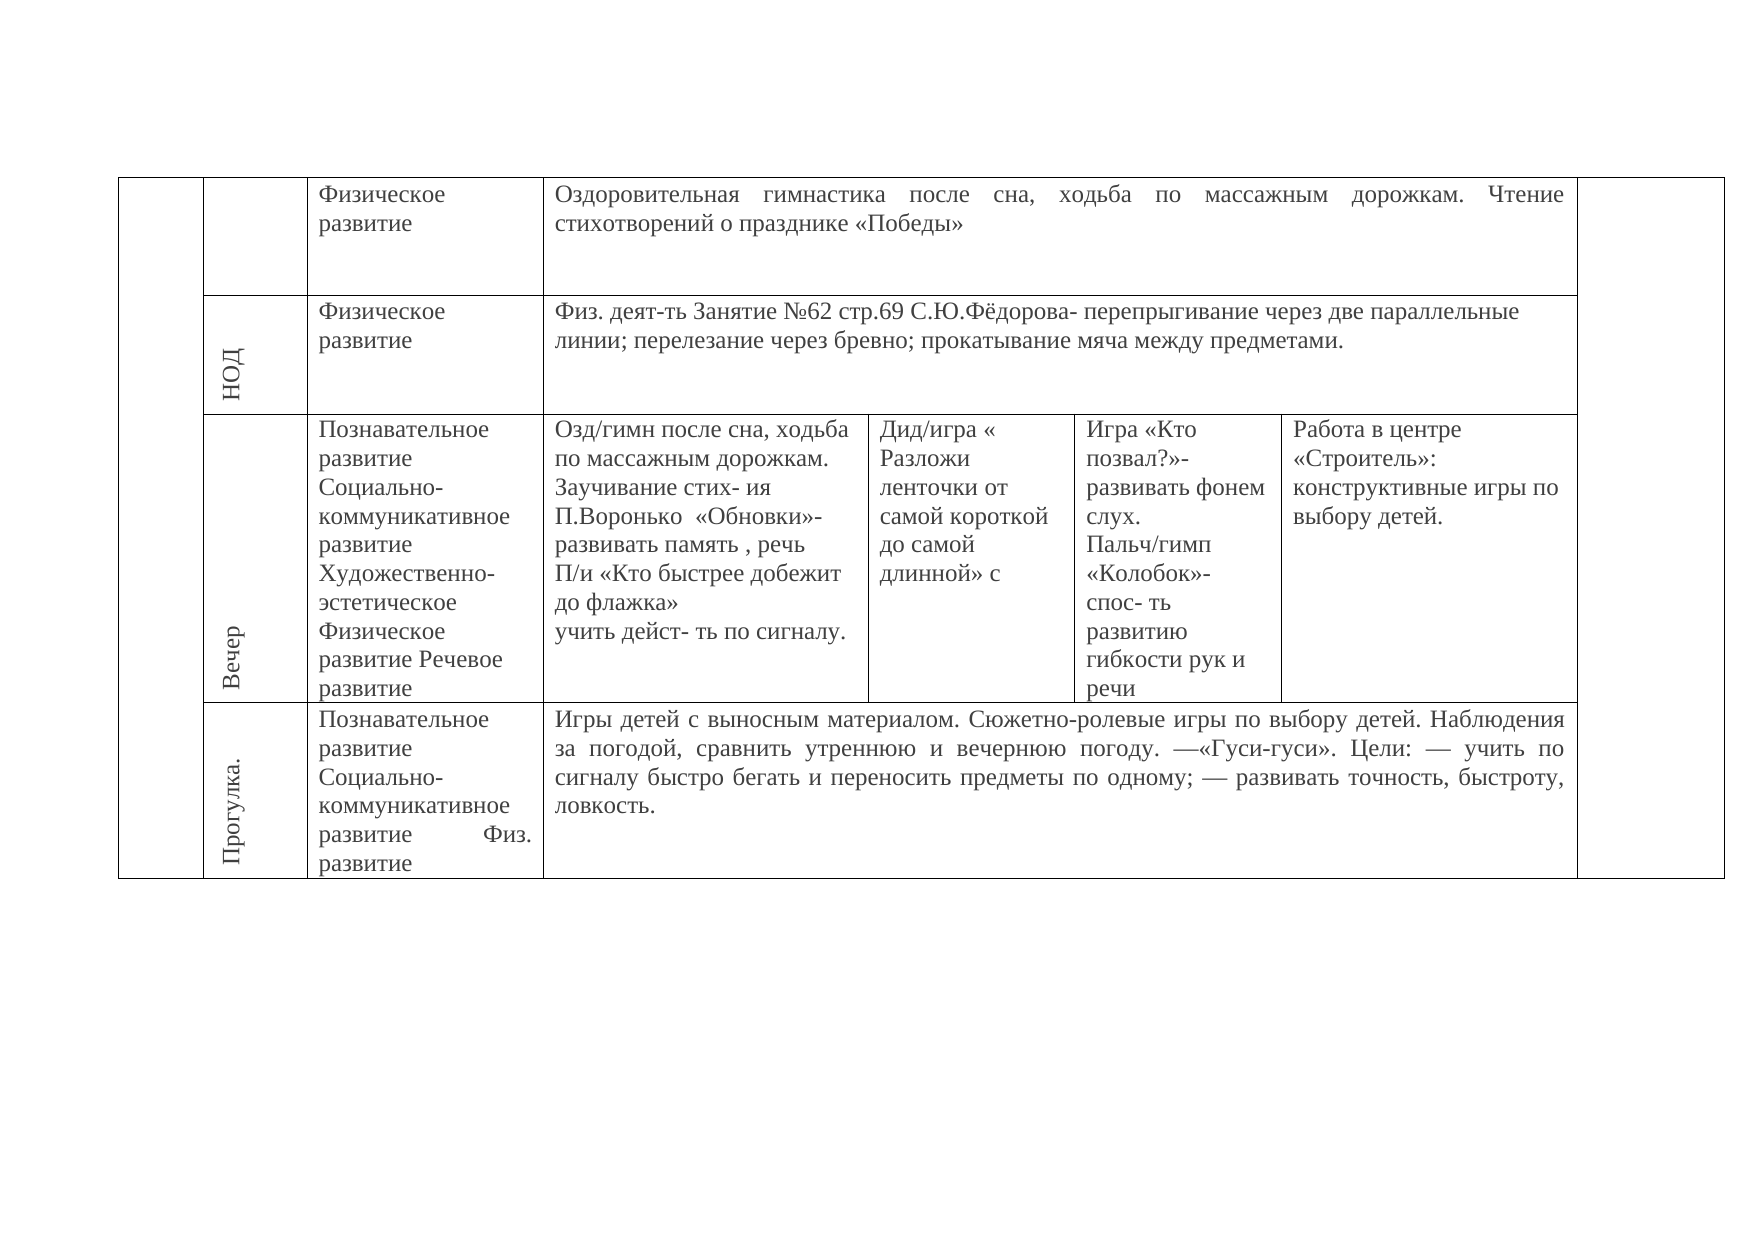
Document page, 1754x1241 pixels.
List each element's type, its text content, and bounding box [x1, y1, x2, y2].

table_cell Работа в центре «Строитель»: конструктивные игры по выбору детей. [1282, 415, 1577, 702]
table_cell Познавательное развитие Социально- коммуникативное развитие Художественно- эстетическое Физическое развитие Речевое развитие [308, 415, 543, 702]
table_cell Физическое развитие [308, 296, 543, 413]
table_cell НОД [204, 296, 307, 413]
table_cell Вечер [204, 415, 307, 702]
table_cell Дид/игра « Разложи ленточки от самой короткой до самой длинной» с [869, 415, 1074, 702]
table_cell Физ. деят-ть Занятие №62 стр.69 С.Ю.Фёдорова- перепрыгивание через две параллельные линии; перелезание через бревно; прокатывание мяча между предметами. [544, 296, 1577, 413]
table_cell Игра «Кто позвал?»-развивать фонем слух. Пальч/гимп «Колобок»- спос- ть развитию гибкости рук и речи [1075, 415, 1281, 702]
table_cell Оздоровительная гимнастика после сна, ходьба по массажным дорожкам. Чтение стихотворений о празднике «Победы» [544, 178, 1577, 295]
table_cell Прогулка. [204, 703, 307, 878]
table_cell Игры детей с выносным материалом. Сюжетно-ролевые игры по выбору детей. Наблюдения за погодой, сравнить утреннюю и вечернюю погоду. —«Гуси-гуси». Цели: — учить по сигналу быстро бегать и переносить предметы по одному; — развивать точность, быстроту, ловкость. [544, 703, 1577, 878]
table_cell [204, 178, 307, 295]
table_cell Озд/гимн после сна, ходьба по массажным дорожкам. Заучивание стих- ия П.Воронько «Обновки»- развивать память , речь П/и «Кто быстрее добежит до флажка» учить дейст- ть по сигналу. [544, 415, 868, 702]
table_cell Познавательное развитие Социально- коммуникативное развитие Физ. развитие [308, 703, 543, 878]
table_cell Физическое развитие [308, 178, 543, 295]
